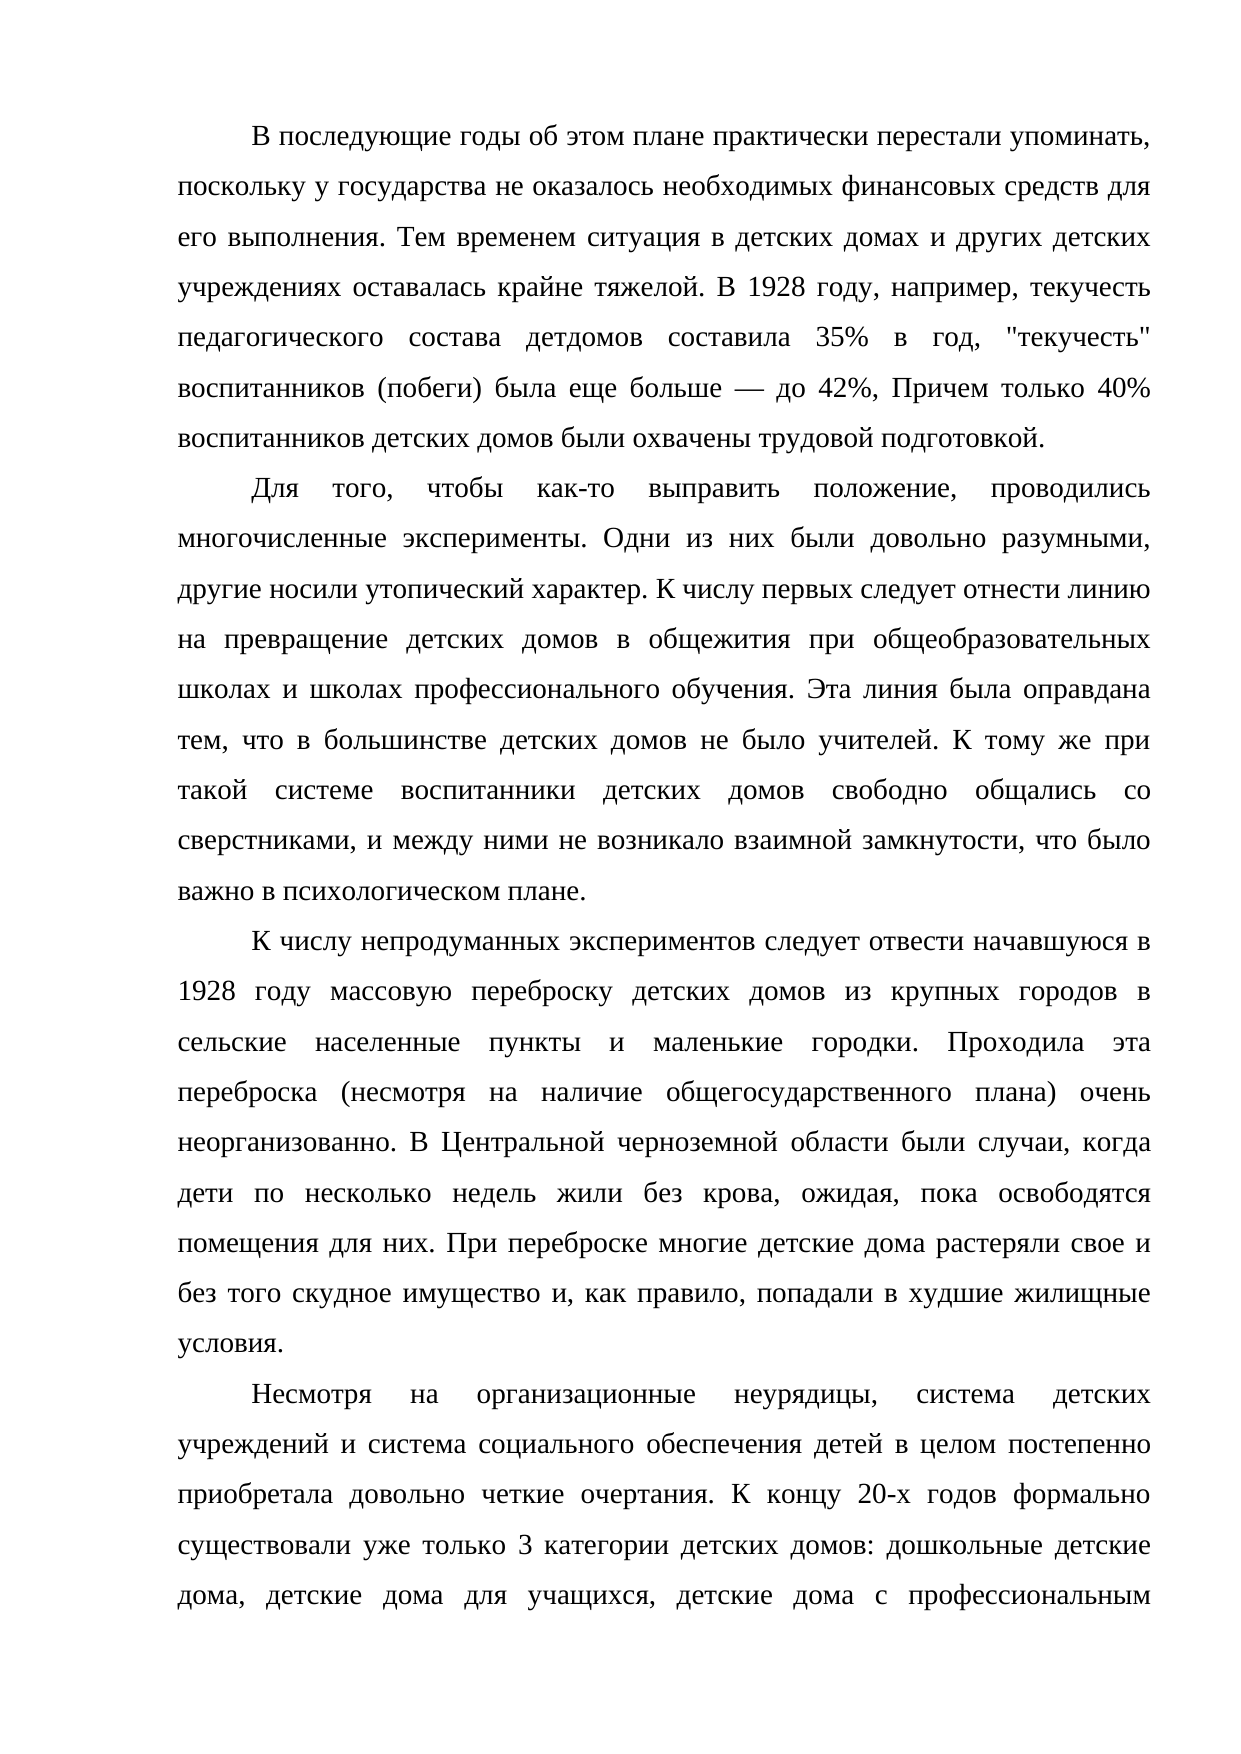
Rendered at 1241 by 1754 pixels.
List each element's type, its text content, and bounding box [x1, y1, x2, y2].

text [177, 1376, 1152, 1611]
text Для того, чтобы как-то выправить положение, проводились многочисленные эксперименты. Одни из них были довольно разумными, другие носили утопический характер. К числу первых следует отнести линию на превращение детских домов в общежития при общеобразовательных школах и школах профессионального обучения. Эта линия была оправдана тем, что в большинстве детских домов не было учителей. К тому же при такой системе воспитанники детских домов свободно общались со сверстниками, и между ними не возникало взаимной замкнутости, что было важно в психологическом плане. [177, 470, 1152, 906]
text В последующие годы об этом плане практически перестали упоминать, поскольку у государства не оказалось необходимых финансовых средств для его выполнения. Тем временем ситуация в детских домах и других детских учреждениях оставалась крайне тяжелой. В 1928 году, например, текучесть педагогического состава детдомов составила 35% в год, "текучесть" воспитанников (побеги) была еще больше — до 42%, Причем только 40% воспитанников детских домов были охвачены трудовой подготовкой. [177, 118, 1152, 453]
text К числу непродуманных экспериментов следует отвести начавшуюся в 1928 году массовую переброску детских домов из крупных городов в сельские населенные пункты и маленькие городки. Проходила эта переброска (несмотря на наличие общегосударственного плана) очень неорганизованно. В Центральной черноземной области были случаи, когда дети по несколько недель жили без крова, ожидая, пока освободятся помещения для них. При переброске многие детские дома растеряли свое и без того скудное имущество и, как правило, попадали в худшие жилищные условия. [177, 923, 1152, 1359]
